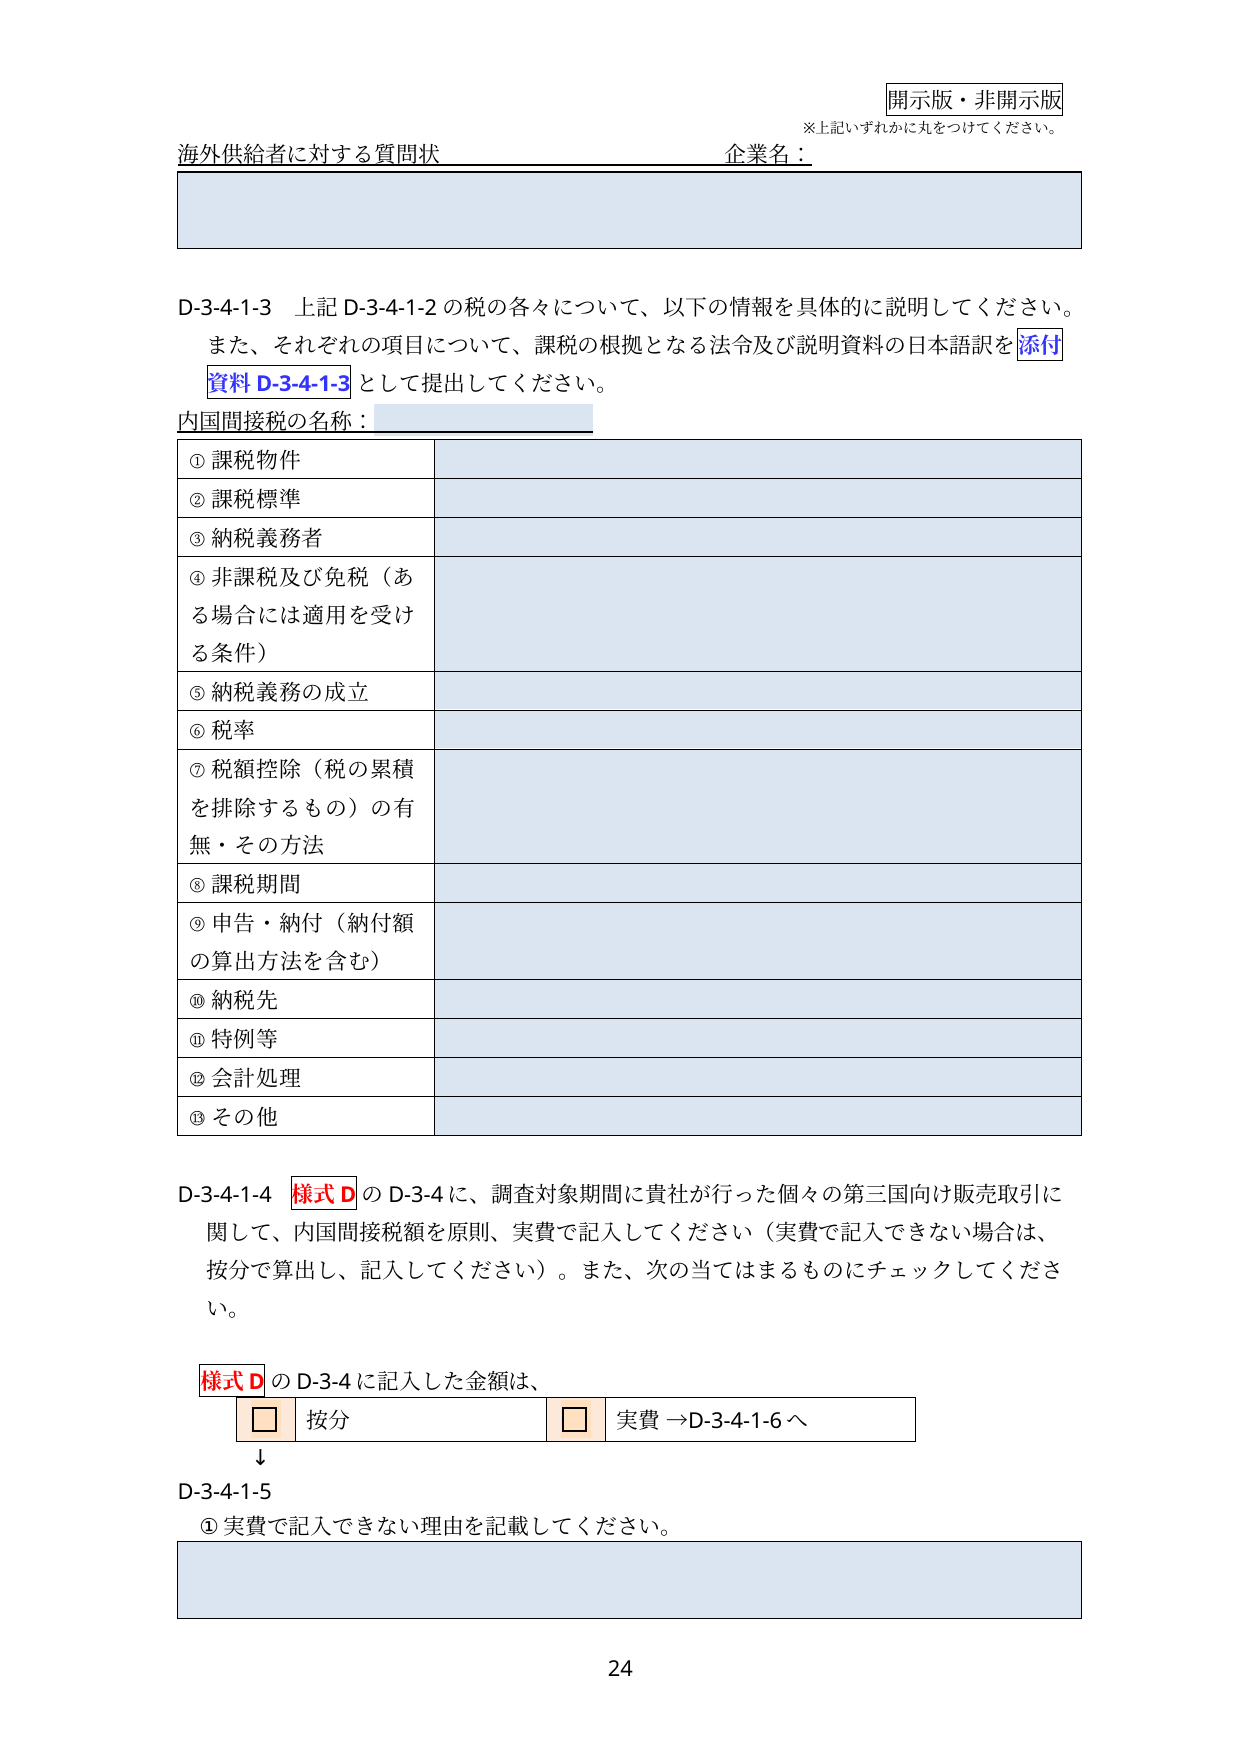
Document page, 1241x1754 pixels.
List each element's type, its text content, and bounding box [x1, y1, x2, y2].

table_header 実費 →D-3-4-1-6へ [606, 1398, 915, 1441]
text 内国間接税の名称： [177, 401, 1063, 439]
table_cell [435, 557, 1081, 671]
table_header 按分 [296, 1398, 546, 1441]
text 様式DのD-3-4に記入した金額は、 [200, 1365, 264, 1396]
table_cell ⑤納税義務の成立 [178, 672, 434, 709]
subtitle D-3-4-1-4 様式DのD-3-4に、調査対象期間に貴社が行った個々の第三国向け販売取引に関して、内国間接税額を原則、実費で記入してください（実費で記入できない場合は、按分で算出し、記入してください）。また、次の当てはまるものにチェックしてください。 [177, 1174, 1063, 1326]
table_header [547, 1398, 605, 1441]
table_cell ④非課税及び免税（ある場合には適用を受ける条件） [178, 557, 434, 671]
table_cell ⑧課税期間 [178, 864, 434, 902]
table_cell ⑫会計処理 [178, 1058, 434, 1096]
table_cell ⑩納税先 [178, 980, 434, 1018]
table_cell [435, 1019, 1081, 1057]
table_cell [435, 711, 1081, 748]
table_cell ⑬その他 [178, 1097, 434, 1135]
table_cell [435, 672, 1081, 709]
table_cell ⑥税率 [178, 711, 434, 748]
table_cell [435, 903, 1081, 979]
text 様式DのD-3-4に記入した金額は、 [265, 1363, 1063, 1397]
subtitle D-3-4-1-3 上記D-3-4-1-2の税の各々について、以下の情報を具体的に説明してください。また、それぞれの項目について、課税の根拠となる法令及び説明資料の日本語訳を添付資料D-3-4-1-3として提出してください。 [177, 287, 1063, 401]
table_cell [435, 479, 1081, 517]
table_cell [435, 864, 1081, 902]
table_cell [435, 980, 1081, 1018]
table_cell ③納税義務者 [178, 518, 434, 556]
table_cell [435, 518, 1081, 556]
table_cell ⑦税額控除（税の累積を排除するもの）の有無・その方法 [178, 750, 434, 863]
subtitle D-3-4-1-5 [177, 1472, 1063, 1509]
table_cell [435, 1058, 1081, 1096]
table_cell [435, 750, 1081, 863]
table_cell ⑨申告・納付（納付額の算出方法を含む） [178, 903, 434, 979]
table_header [237, 1398, 295, 1441]
table_cell [435, 1097, 1081, 1135]
text ↓ [251, 1442, 1063, 1472]
table_header ①課税物件 [178, 440, 434, 478]
table_header [435, 440, 1081, 478]
table_cell ②課税標準 [178, 479, 434, 517]
text ①実費で記入できない理由を記載してください。 [177, 1509, 1063, 1541]
table_header [178, 173, 1081, 248]
table_cell ⑪特例等 [178, 1019, 434, 1057]
table_header [178, 1542, 1081, 1618]
